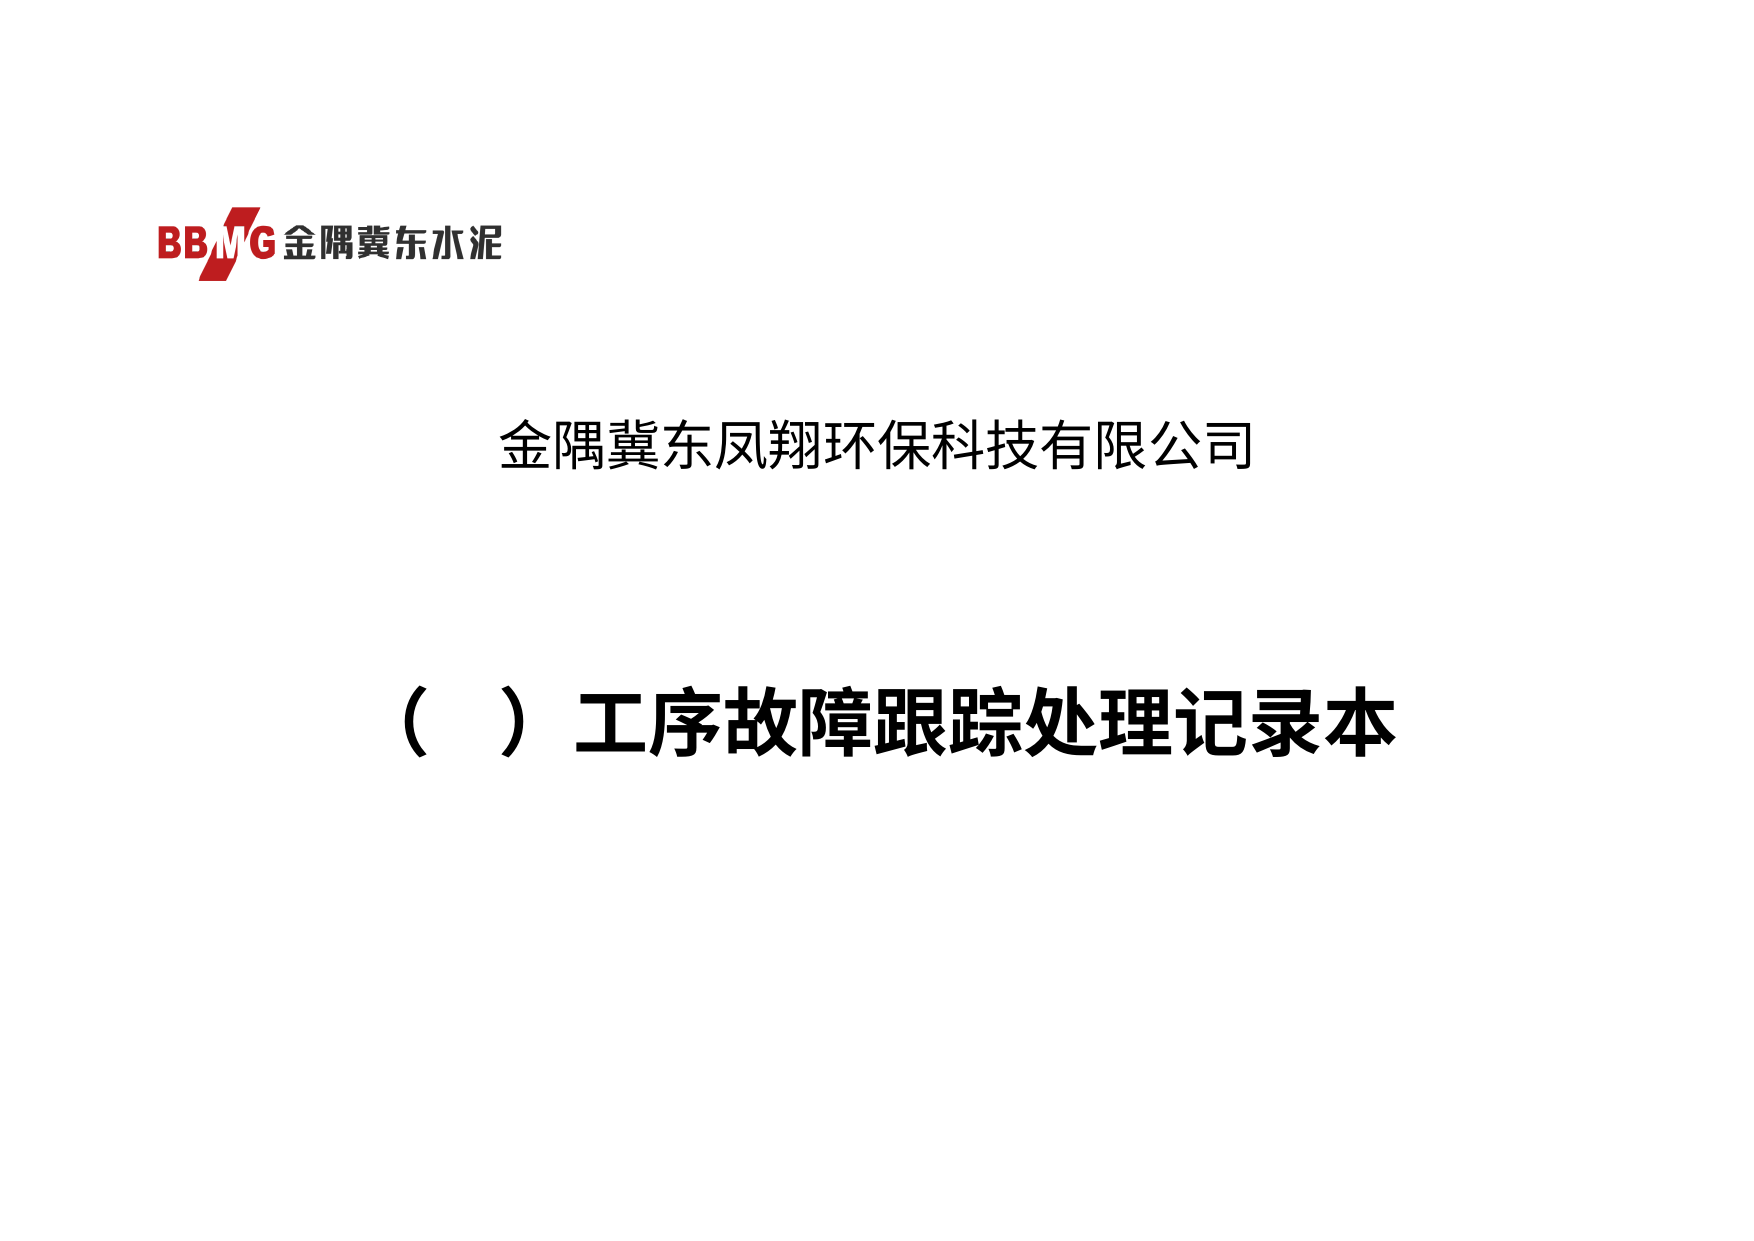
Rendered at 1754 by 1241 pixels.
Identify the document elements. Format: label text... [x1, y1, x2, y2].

picture [150, 197, 507, 281]
text 金隅冀东凤翔环保科技有限公司 [150, 393, 1604, 490]
text （ ）工序故障跟踪处理记录本 [150, 653, 1604, 783]
